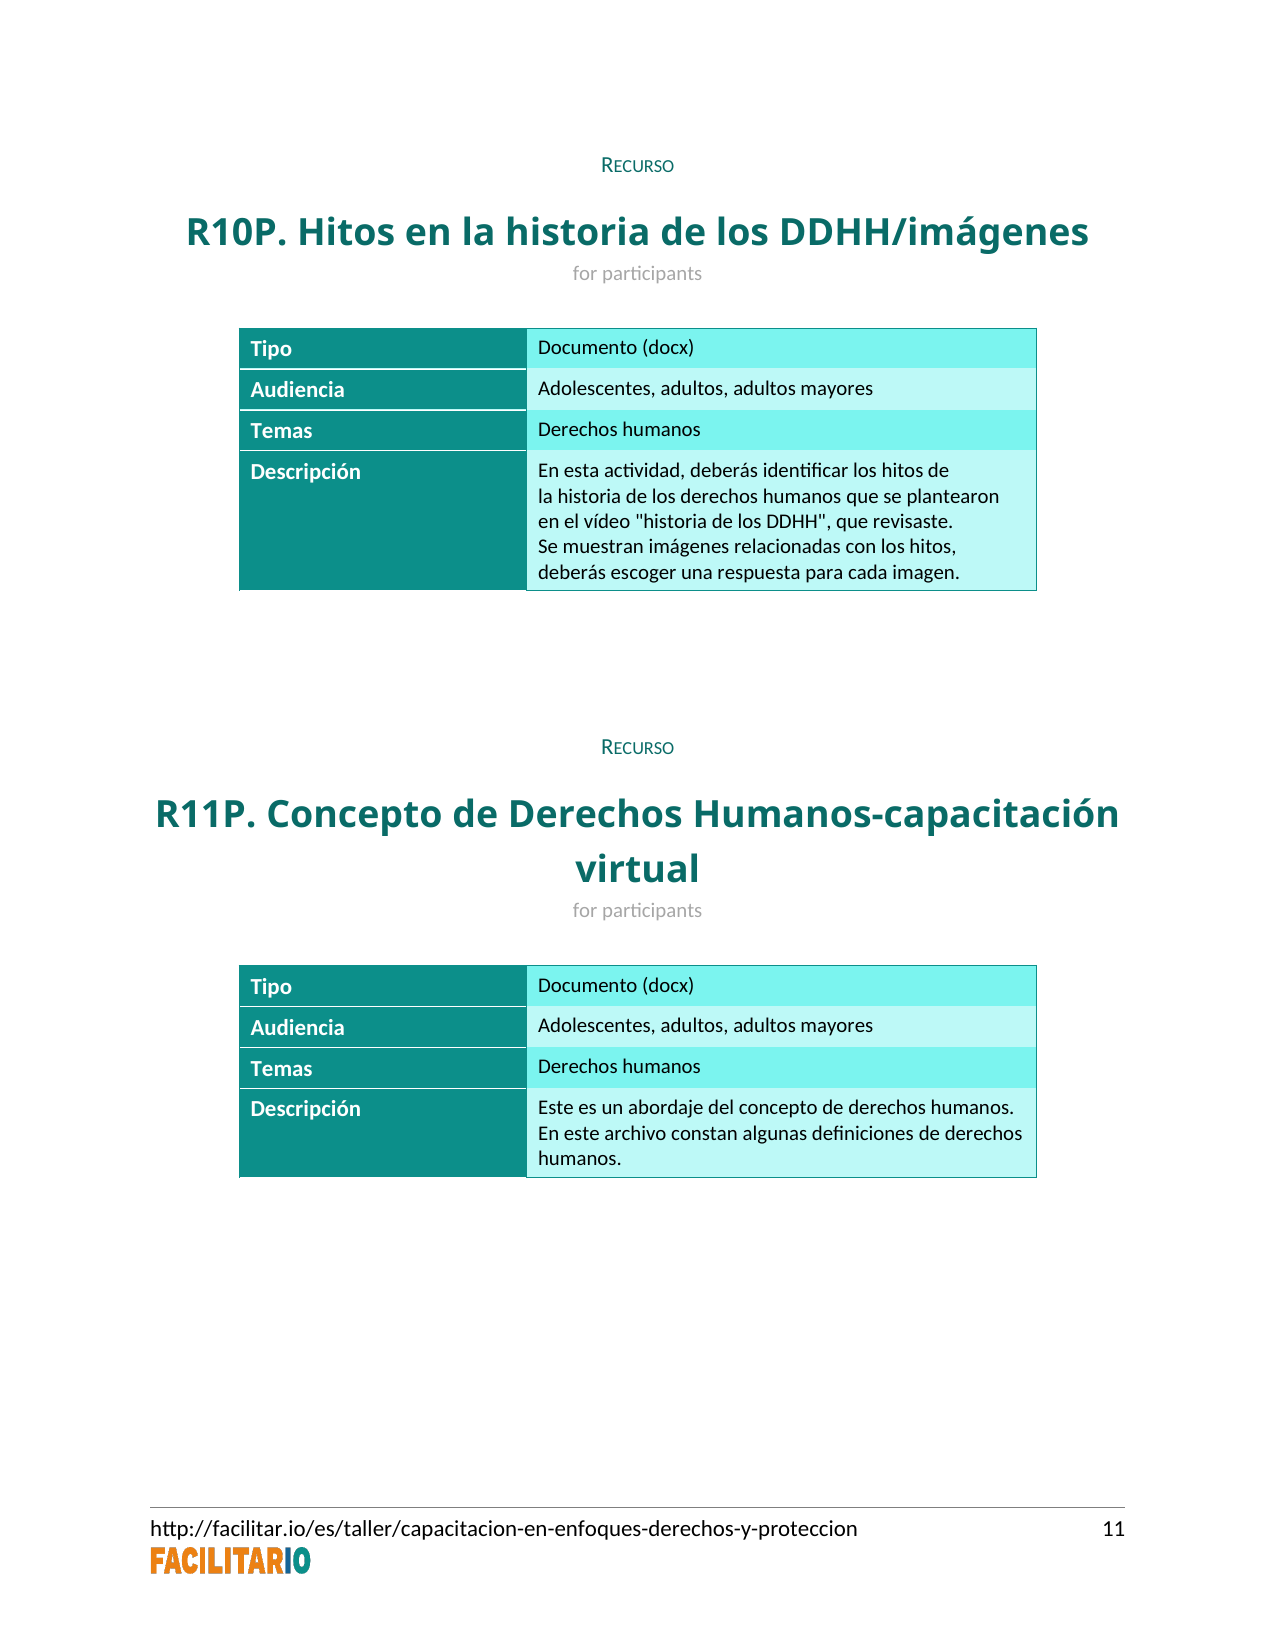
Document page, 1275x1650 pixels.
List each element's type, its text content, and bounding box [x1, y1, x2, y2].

table_cell Audiencia [240, 370, 526, 409]
table_cell Descripción [240, 1089, 526, 1177]
table_header Documento (docx) [527, 329, 1036, 368]
table_header Tipo [240, 966, 526, 1006]
table_cell Temas [240, 1048, 526, 1088]
picture [145, 1544, 315, 1576]
table_cell Derechos humanos [527, 410, 1036, 450]
table_cell Descripción [240, 451, 526, 590]
table_cell Adolescentes, adultos, adultos mayores [527, 369, 1036, 409]
text for participants [150, 897, 1125, 923]
text Recurso [150, 732, 1125, 760]
table_cell Este es un abordaje del concepto de derechos humanos. En este archivo constan algunas definiciones de derechos humanos. [527, 1088, 1036, 1177]
subtitle R11P. Concepto de Derechos Humanos-capacitación virtual [150, 787, 1125, 893]
table_cell Derechos humanos [527, 1047, 1036, 1088]
table_cell Temas [240, 411, 526, 450]
table_cell Adolescentes, adultos, adultos mayores [527, 1006, 1036, 1047]
subtitle R10P. Hitos en la historia de los DDHH/imágenes [150, 205, 1125, 256]
table_header Tipo [240, 329, 526, 368]
text for participants [150, 260, 1125, 286]
text Recurso [150, 150, 1125, 178]
table_cell En esta actividad, deberás identificar los hitos de la historia de los derechos humanos que se plantearon en el vídeo "historia de los DDHH", que revisaste. Se muestran imágenes relacionadas con los hitos, deberás escoger una respuesta para cada imagen. [527, 450, 1036, 590]
table_cell Audiencia [240, 1007, 526, 1047]
table_header Documento (docx) [527, 966, 1036, 1006]
